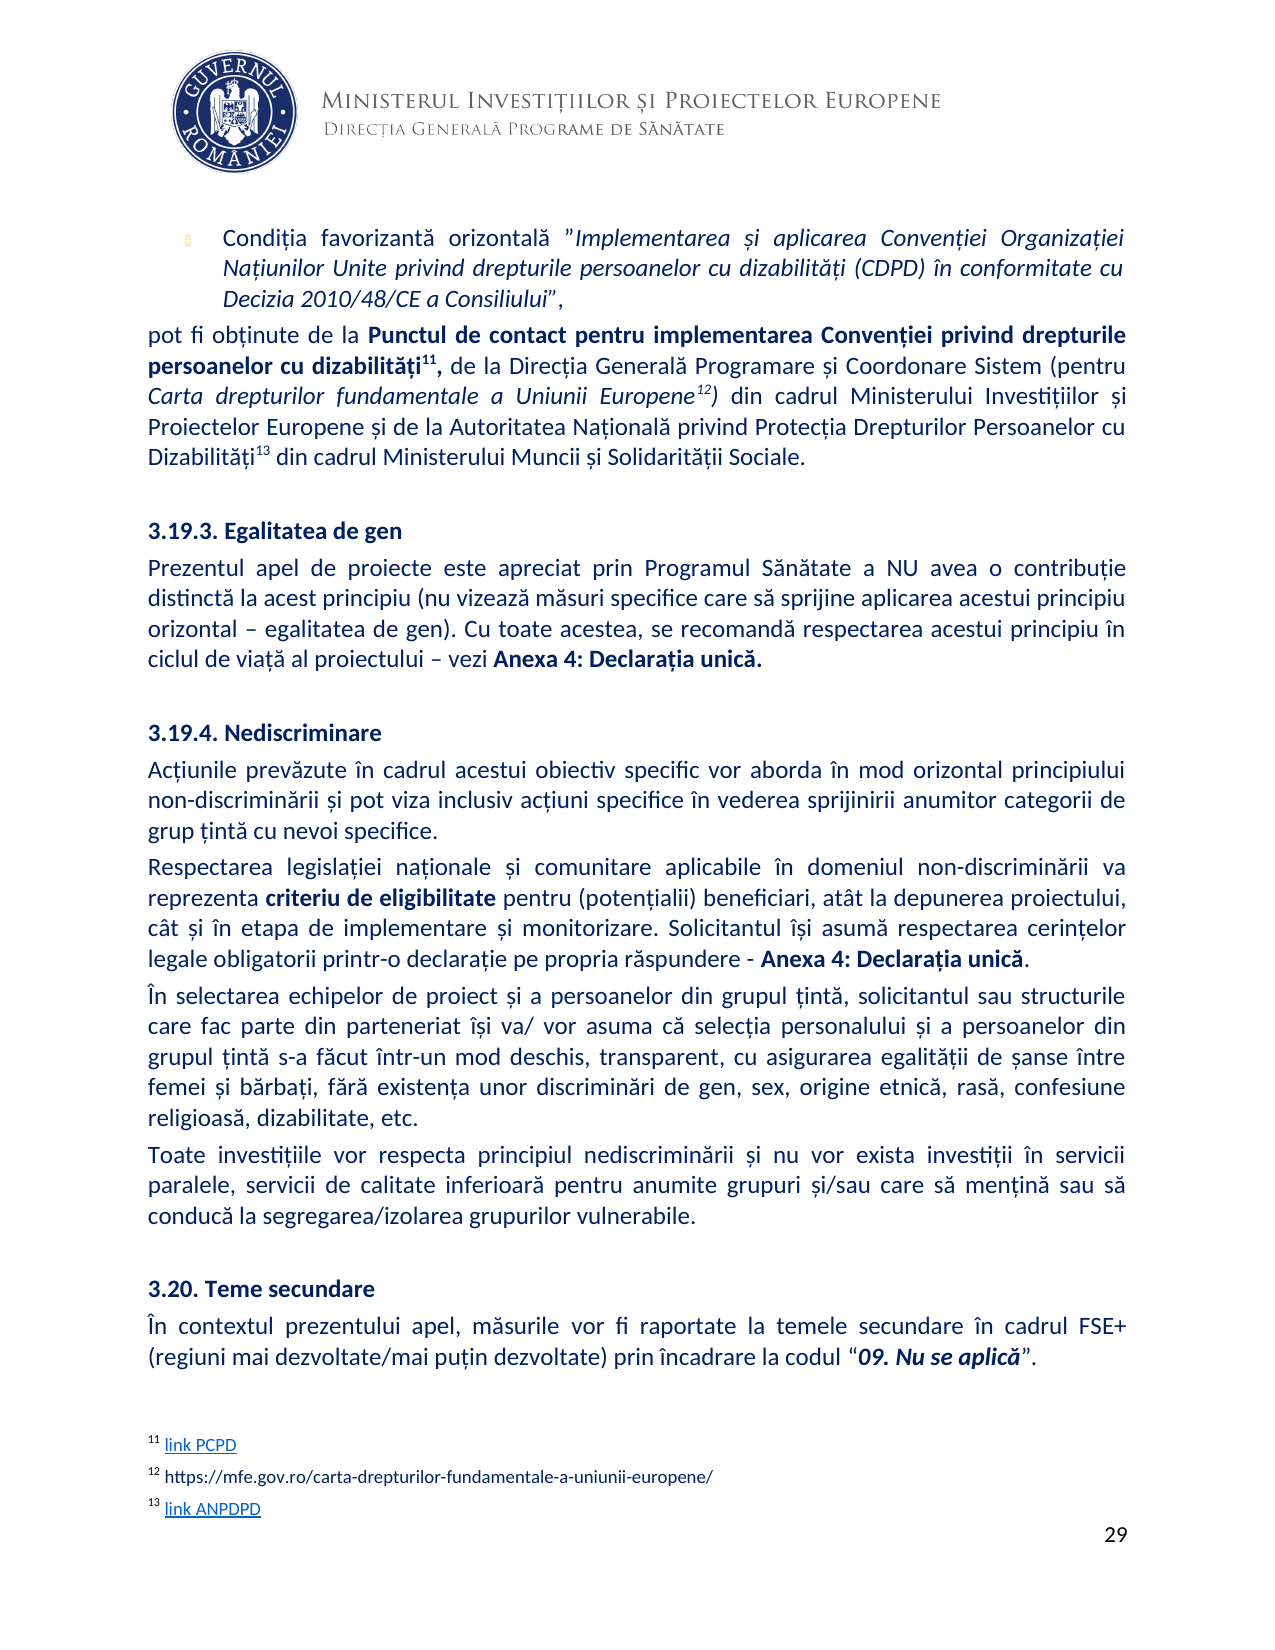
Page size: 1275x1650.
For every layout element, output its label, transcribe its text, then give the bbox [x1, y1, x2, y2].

list Condiția favorizantă orizontală ”Implementarea și aplicarea Convenției Organizației Națiunilor Unite privind drepturile persoanelor cu dizabilități (CDPD) în conformitate cu Decizia 2010/48/CE a Consiliului”, [185, 222, 1127, 313]
text pot fi obținute de la Punctul de contact pentru implementarea Convenției privind drepturile persoanelor cu dizabilități, de la Direcția Generală Programare și Coordonare Sistem (pentru Carta drepturilor fundamentale a Uniunii Europene) din cadrul Ministerului Investițiilor și Proiectelor Europene și de la Autoritatea Națională privind Protecția Drepturilor Persoanelor cu Dizabilități din cadrul Ministerului Muncii și Solidarității Sociale. [148, 319, 1127, 472]
text 3.19.3. Egalitatea de gen [148, 515, 1127, 546]
text 3.20. Teme secundare [148, 1273, 1127, 1304]
text 3.19.4. Nediscriminare [148, 717, 1127, 747]
text Toate investițiile vor respecta principiul nediscriminării și nu vor exista investiții în servicii paralele, servicii de calitate inferioară pentru anumite grupuri și/sau care să mențină sau să conducă la segregarea/izolarea grupurilor vulnerabile. [148, 1139, 1127, 1230]
picture [147, 29, 963, 194]
text Acțiunile prevăzute în cadrul acestui obiectiv specific vor aborda în mod orizontal principiului non-discriminării și pot viza inclusiv acțiuni specifice în vederea sprijinirii anumitor categorii de grup țintă cu nevoi specifice. [148, 754, 1127, 845]
text În contextul prezentului apel, măsurile vor fi raportate la temele secundare în cadrul FSE+ (regiuni mai dezvoltate/mai puțin dezvoltate) prin încadrare la codul “09. Nu se aplică”. [148, 1310, 1127, 1371]
text În selectarea echipelor de proiect și a persoanelor din grupul țintă, solicitantul sau structurile care fac parte din parteneriat își va/ vor asuma că selecția personalului și a persoanelor din grupul țintă s-a făcut într-un mod deschis, transparent, cu asigurarea egalității de șanse între femei și bărbați, fără existența unor discriminări de gen, sex, origine etnică, rasă, confesiune religioasă, dizabilitate, etc. [148, 980, 1127, 1132]
text Prezentul apel de proiecte este apreciat prin Programul Sănătate a NU avea o contribuție distinctă la acest principiu (nu vizează măsuri specifice care să sprijine aplicarea acestui principiu orizontal – egalitatea de gen). Cu toate acestea, se recomandă respectarea acestui principiu în ciclul de viață al proiectului – vezi Anexa 4: Declarația unică. [148, 552, 1127, 674]
text Respectarea legislației naționale şi comunitare aplicabile în domeniul non-discriminării va reprezenta criteriu de eligibilitate pentru (potențialii) beneficiari, atât la depunerea proiectului, cât și în etapa de implementare şi monitorizare. Solicitantul își asumă respectarea cerințelor legale obligatorii printr-o declarație pe propria răspundere - Anexa 4: Declarația unică. [148, 852, 1127, 974]
